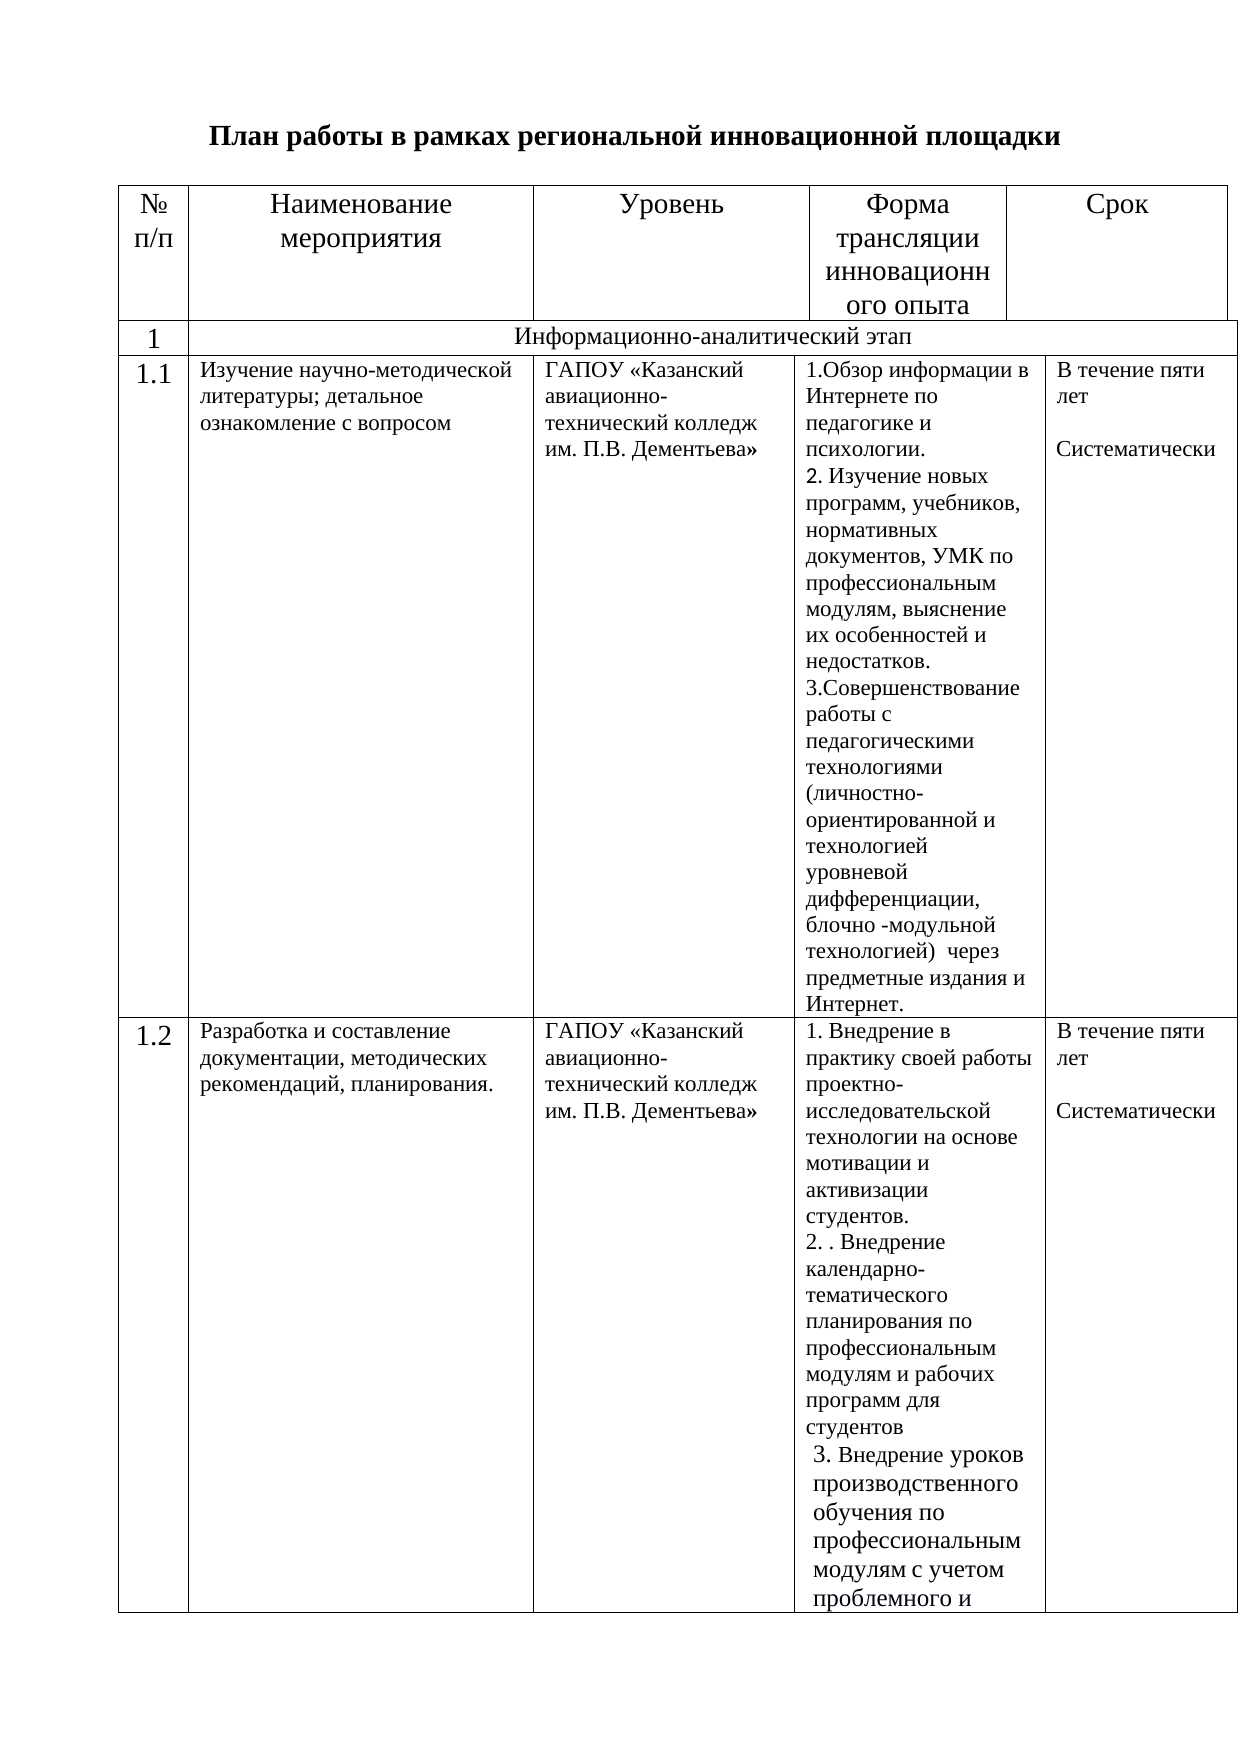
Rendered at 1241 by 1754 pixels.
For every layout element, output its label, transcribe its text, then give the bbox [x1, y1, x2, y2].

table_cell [795, 1018, 1045, 1612]
table_header Наименование мероприятия [189, 186, 533, 320]
table_cell 1.1 [119, 356, 188, 1017]
table_cell Изучение научно-методической литературы; детальное ознакомление с вопросом [189, 356, 533, 1017]
table_header Срок [1007, 186, 1227, 320]
table_header Уровень [534, 186, 809, 320]
table_cell ГАПОУ «Казанский авиационно-технический колледж им. П.В. Дементьева» [534, 356, 794, 1017]
table_header Форма трансляции инновационного опыта [810, 186, 1006, 320]
text План работы в рамках региональной инновационной площадки [118, 118, 1152, 152]
table_cell 1 [119, 321, 188, 355]
table_cell В течение пяти лет Систематически [1046, 356, 1237, 1017]
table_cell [534, 1018, 794, 1612]
table_cell Информационно-аналитический этап [189, 321, 1237, 355]
table_cell 1.Обзор информации в Интернете по педагогике и психологии. 2. Изучение новых программ, учебников, нормативных документов, УМК по профессиональным модулям, выяснение их особенностей и недостатков. 3.Совершенствование работы с педагогическими технологиями (личностно-ориентированной и технологией уровневой дифференциации, блочно -модульной технологией) через предметные издания и Интернет. [795, 356, 1045, 1017]
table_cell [1046, 1018, 1237, 1612]
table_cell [189, 1018, 533, 1612]
table_header № п/п [119, 186, 188, 320]
table_cell 1.2 [119, 1018, 188, 1612]
